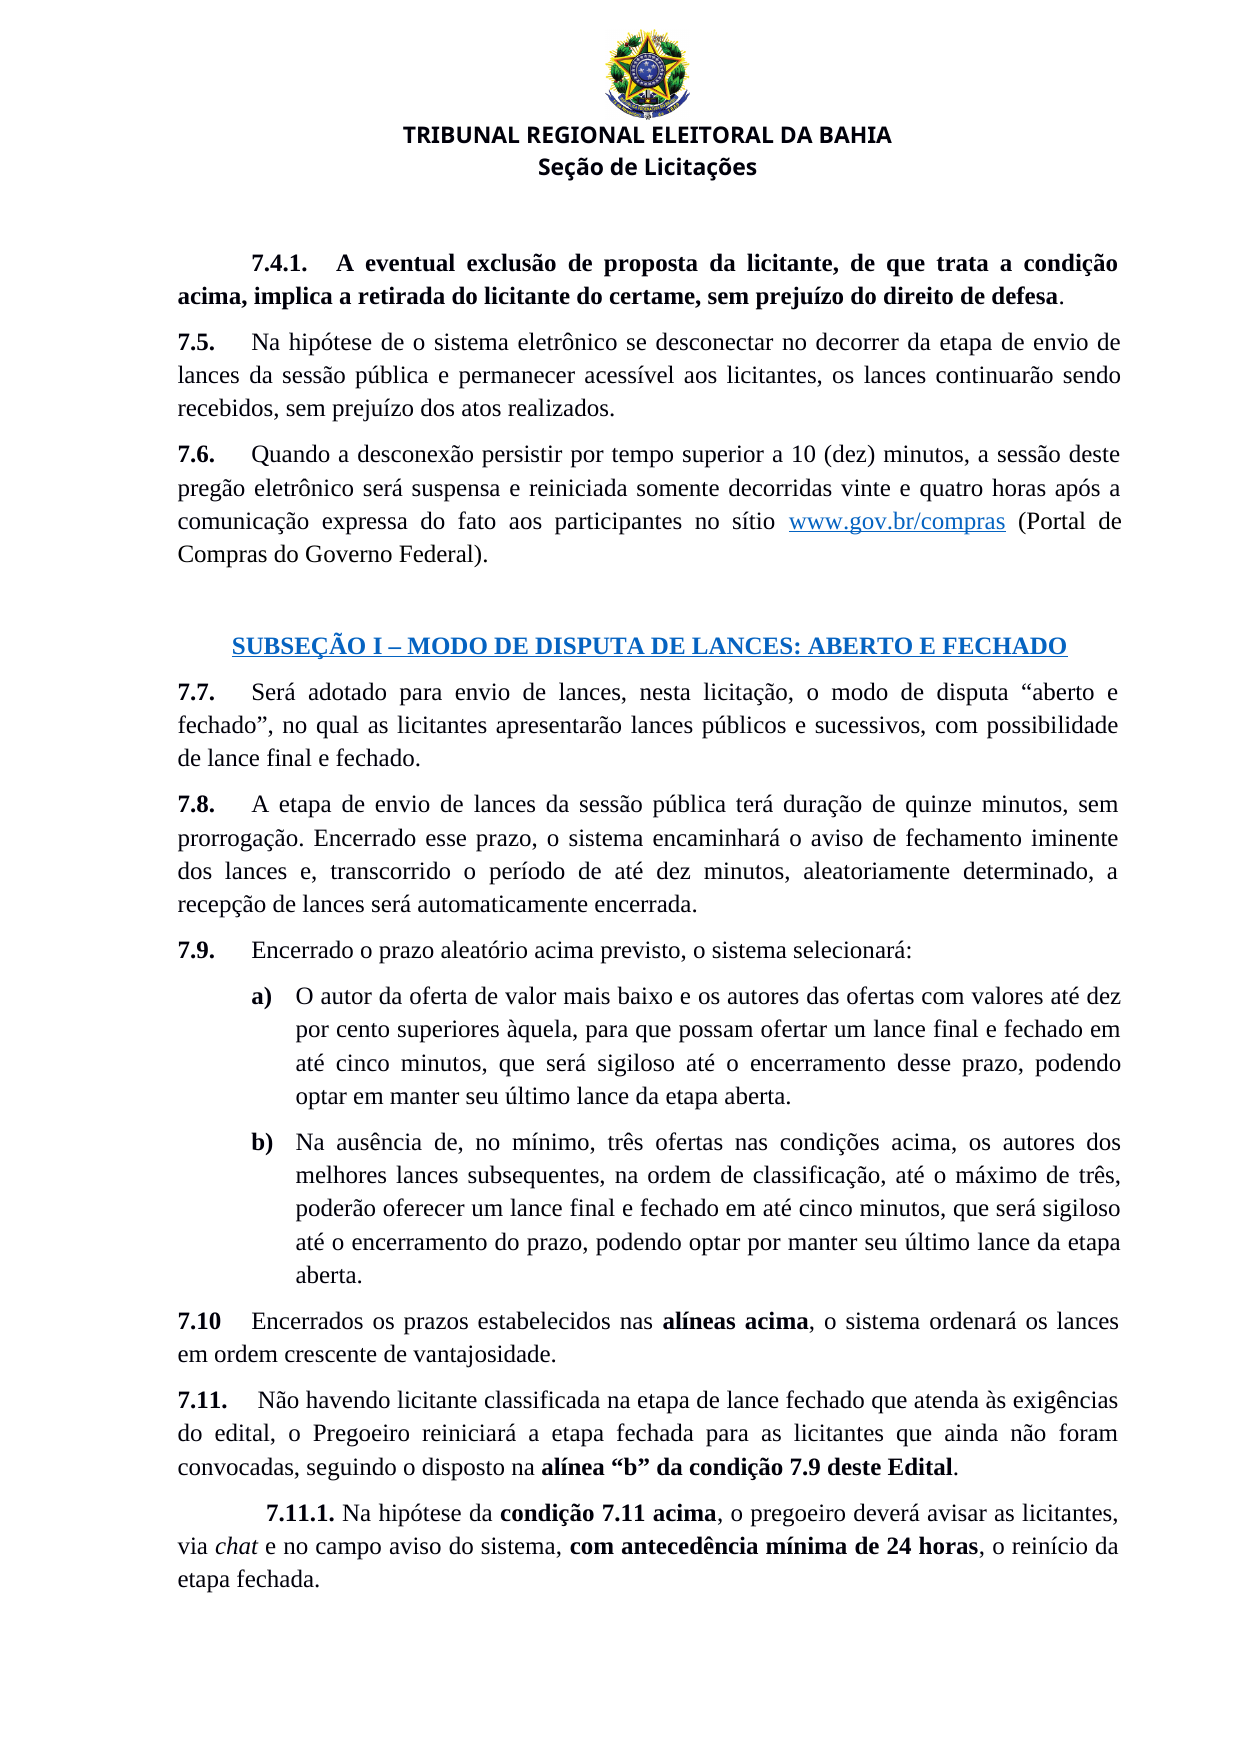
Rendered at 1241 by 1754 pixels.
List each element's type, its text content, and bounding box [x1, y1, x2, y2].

list O autor da oferta de valor mais baixo e os autores das ofertas com valores até dez por cento superiores àquela, para que possam ofertar um lance final e fechado em até cinco minutos, que será sigiloso até o encerramento desse prazo, podendo optar em manter seu último lance da etapa aberta. [251, 978, 1122, 1111]
text SUBSEÇÃO I – MODO DE DISPUTA DE LANCES: ABERTO E FECHADO [177, 628, 1122, 661]
text 7.10 Encerrados os prazos estabelecidos nas alíneas acima, o sistema ordenará os lances em ordem crescente de vantajosidade. [177, 1303, 1119, 1369]
text 7.9. Encerrado o prazo aleatório acima previsto, o sistema selecionará: [177, 932, 1119, 965]
text 7.8. A etapa de envio de lances da sessão pública terá duração de quinze minutos, sem prorrogação. Encerrado esse prazo, o sistema encaminhará o aviso de fechamento iminente dos lances e, transcorrido o período de até dez minutos, aleatoriamente determinado, a recepção de lances será automaticamente encerrada. [177, 786, 1119, 919]
list Na ausência de, no mínimo, três ofertas nas condições acima, os autores dos melhores lances subsequentes, na ordem de classificação, até o máximo de três, poderão oferecer um lance final e fechado em até cinco minutos, que será sigiloso até o encerramento do prazo, podendo optar por manter seu último lance da etapa aberta. [251, 1123, 1122, 1290]
text 7.6. Quando a desconexão persistir por tempo superior a 10 (dez) minutos, a sessão deste pregão eletrônico será suspensa e reiniciada somente decorridas vinte e quatro horas após a comunicação expressa do fato aos participantes no sítio www.gov.br/compras (Portal de Compras do Governo Federal). [177, 436, 1122, 569]
text 7.5. Na hipótese de o sistema eletrônico se desconectar no decorrer da etapa de envio de lances da sessão pública e permanecer acessível aos licitantes, os lances continuarão sendo recebidos, sem prejuízo dos atos realizados. [177, 323, 1122, 423]
text 7.7. Será adotado para envio de lances, nesta licitação, o modo de disputa “aberto e fechado”, no qual as licitantes apresentarão lances públicos e sucessivos, com possibilidade de lance final e fechado. [177, 673, 1119, 773]
text 7.11.1. Na hipótese da condição 7.11 acima, o pregoeiro deverá avisar as licitantes, via chat e no campo aviso do sistema, com antecedência mínima de 24 horas, o reinício da etapa fechada. [177, 1494, 1119, 1594]
text 7.4.1. A eventual exclusão de proposta da licitante, de que trata a condição acima, implica a retirada do licitante do certame, sem prejuízo do direito de defesa. [177, 244, 1119, 311]
text 7.11. Não havendo licitante classificada na etapa de lance fechado que atenda às exigências do edital, o Pregoeiro reiniciará a etapa fechada para as licitantes que ainda não foram convocadas, seguindo o disposto na alínea “b” da condição 7.9 deste Edital. [177, 1382, 1119, 1482]
